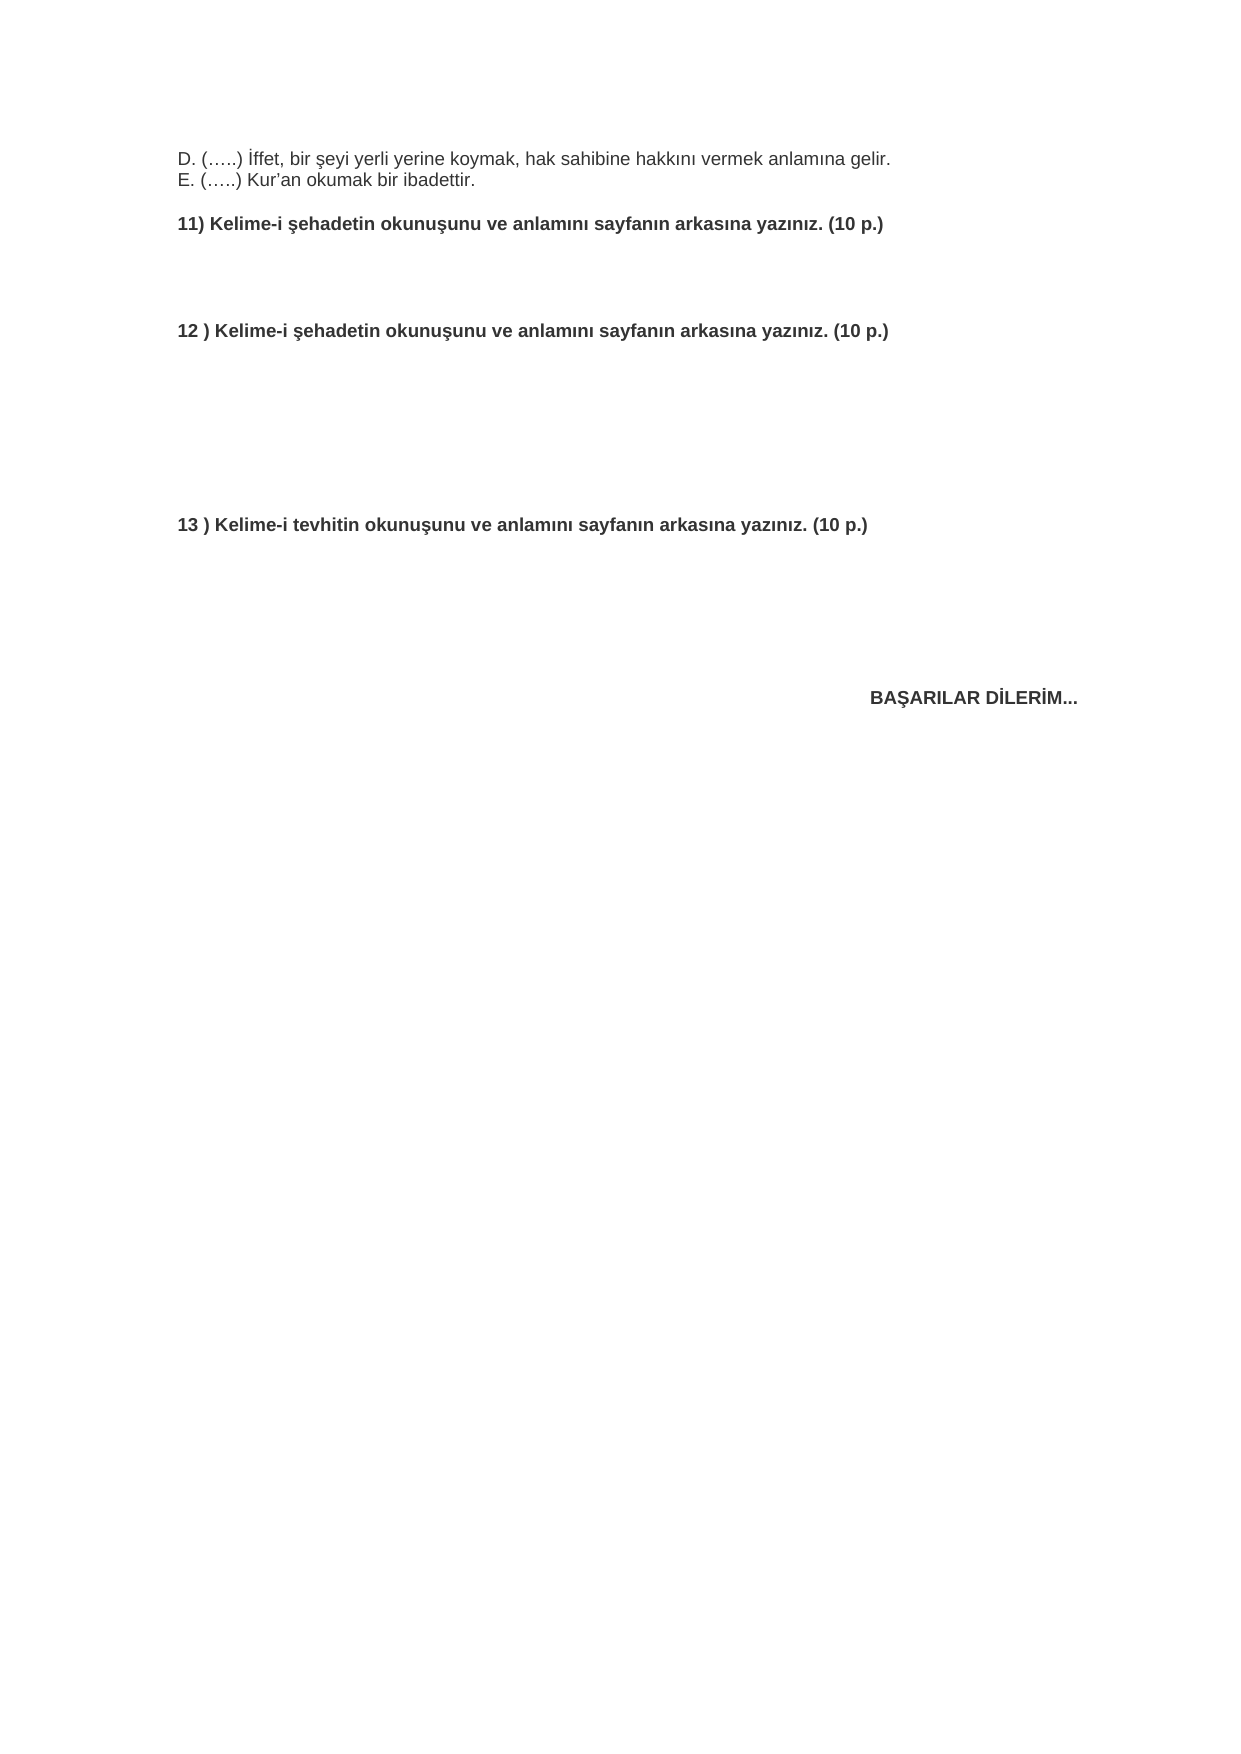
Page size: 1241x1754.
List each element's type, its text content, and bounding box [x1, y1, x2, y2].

text 11) Kelime-i şehadetin okunuşunu ve anlamını sayfanın arkasına yazınız. (10 p.) [162, 212, 1078, 234]
text BAŞARILAR DİLERİM... [162, 687, 1078, 708]
text E. (…..) Kur’an okumak bir ibadettir. [162, 169, 1078, 191]
text D. (…..) İffet, bir şeyi yerli yerine koymak, hak sahibine hakkını vermek anlamına gelir. [162, 148, 1078, 169]
text 13 ) Kelime-i tevhitin okunuşunu ve anlamını sayfanın arkasına yazınız. (10 p.) [162, 514, 1078, 536]
text 12 ) Kelime-i şehadetin okunuşunu ve anlamını sayfanın arkasına yazınız. (10 p.) [162, 320, 1078, 342]
